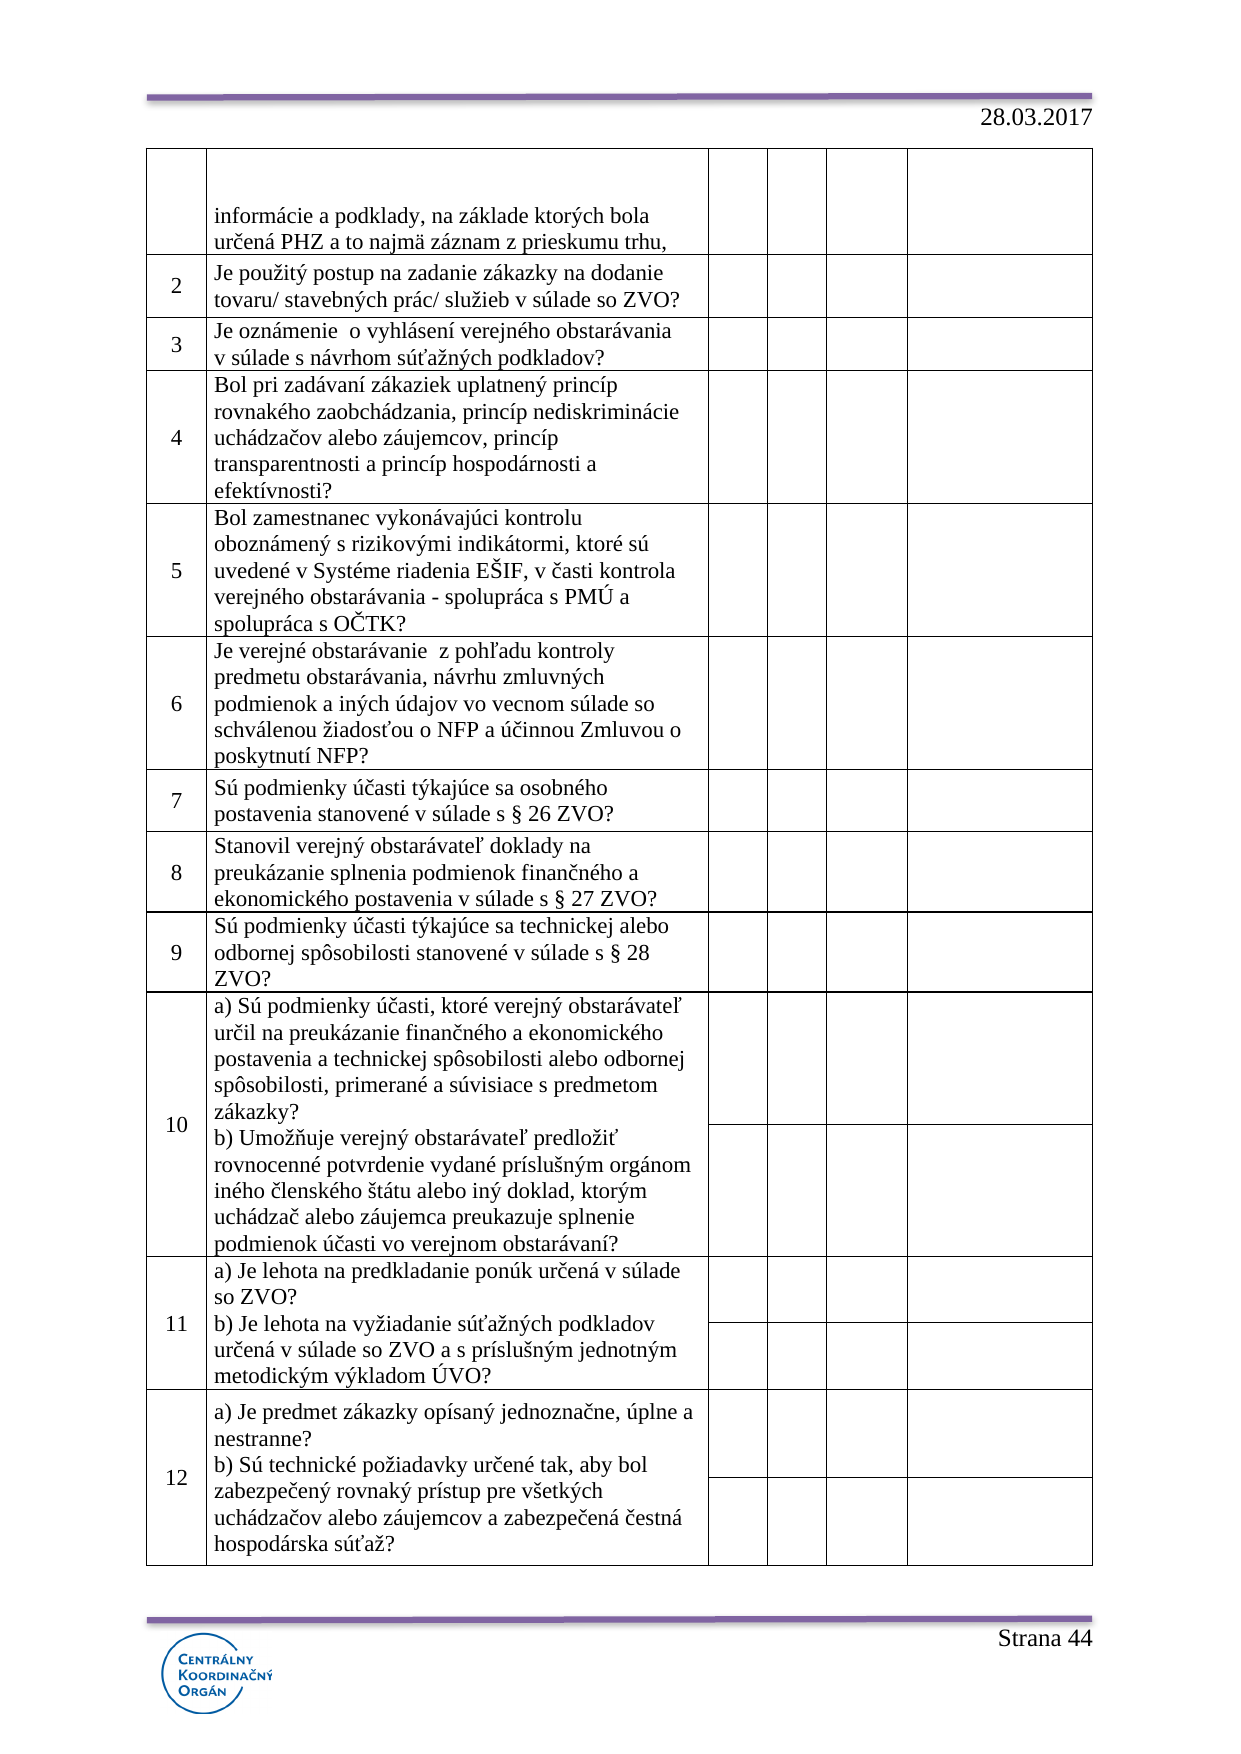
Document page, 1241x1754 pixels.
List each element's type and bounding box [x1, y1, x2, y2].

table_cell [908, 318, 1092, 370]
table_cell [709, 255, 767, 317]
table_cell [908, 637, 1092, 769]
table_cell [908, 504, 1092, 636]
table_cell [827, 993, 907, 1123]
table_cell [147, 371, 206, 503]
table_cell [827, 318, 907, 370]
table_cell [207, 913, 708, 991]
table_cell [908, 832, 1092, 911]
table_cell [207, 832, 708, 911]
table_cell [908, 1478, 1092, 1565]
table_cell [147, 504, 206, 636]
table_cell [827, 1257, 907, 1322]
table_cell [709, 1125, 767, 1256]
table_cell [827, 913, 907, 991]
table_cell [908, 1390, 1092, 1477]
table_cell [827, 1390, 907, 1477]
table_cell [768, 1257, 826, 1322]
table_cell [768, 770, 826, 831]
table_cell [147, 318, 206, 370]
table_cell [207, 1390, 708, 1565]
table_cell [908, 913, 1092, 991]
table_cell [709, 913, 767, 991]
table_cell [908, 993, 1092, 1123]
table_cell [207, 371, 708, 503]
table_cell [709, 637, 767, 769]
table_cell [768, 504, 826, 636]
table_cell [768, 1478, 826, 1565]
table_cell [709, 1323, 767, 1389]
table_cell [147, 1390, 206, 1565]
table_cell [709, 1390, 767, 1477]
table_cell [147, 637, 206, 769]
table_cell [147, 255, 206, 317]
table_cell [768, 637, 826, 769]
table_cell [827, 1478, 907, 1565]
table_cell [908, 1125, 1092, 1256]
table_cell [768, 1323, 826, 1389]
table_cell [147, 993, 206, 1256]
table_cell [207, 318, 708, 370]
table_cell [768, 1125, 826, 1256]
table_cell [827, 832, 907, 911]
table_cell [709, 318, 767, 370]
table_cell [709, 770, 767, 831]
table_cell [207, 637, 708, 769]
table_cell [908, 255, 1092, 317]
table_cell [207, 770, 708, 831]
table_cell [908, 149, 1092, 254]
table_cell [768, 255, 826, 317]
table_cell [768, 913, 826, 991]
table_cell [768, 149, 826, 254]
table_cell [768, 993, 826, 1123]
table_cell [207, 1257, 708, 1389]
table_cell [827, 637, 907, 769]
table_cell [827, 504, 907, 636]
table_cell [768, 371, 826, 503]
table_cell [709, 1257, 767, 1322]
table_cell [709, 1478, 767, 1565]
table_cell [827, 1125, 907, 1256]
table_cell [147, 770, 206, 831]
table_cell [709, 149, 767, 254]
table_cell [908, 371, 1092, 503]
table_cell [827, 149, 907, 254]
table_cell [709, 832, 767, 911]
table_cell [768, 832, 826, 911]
picture [159, 1631, 272, 1713]
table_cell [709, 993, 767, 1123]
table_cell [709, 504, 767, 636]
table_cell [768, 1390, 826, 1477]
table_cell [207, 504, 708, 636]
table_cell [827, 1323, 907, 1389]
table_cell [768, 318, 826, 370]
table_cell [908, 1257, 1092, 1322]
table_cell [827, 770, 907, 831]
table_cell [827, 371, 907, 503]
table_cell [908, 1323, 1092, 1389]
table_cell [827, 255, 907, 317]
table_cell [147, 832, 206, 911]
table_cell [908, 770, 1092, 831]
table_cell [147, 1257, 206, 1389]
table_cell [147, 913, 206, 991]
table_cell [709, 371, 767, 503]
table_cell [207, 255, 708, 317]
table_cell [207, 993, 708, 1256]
